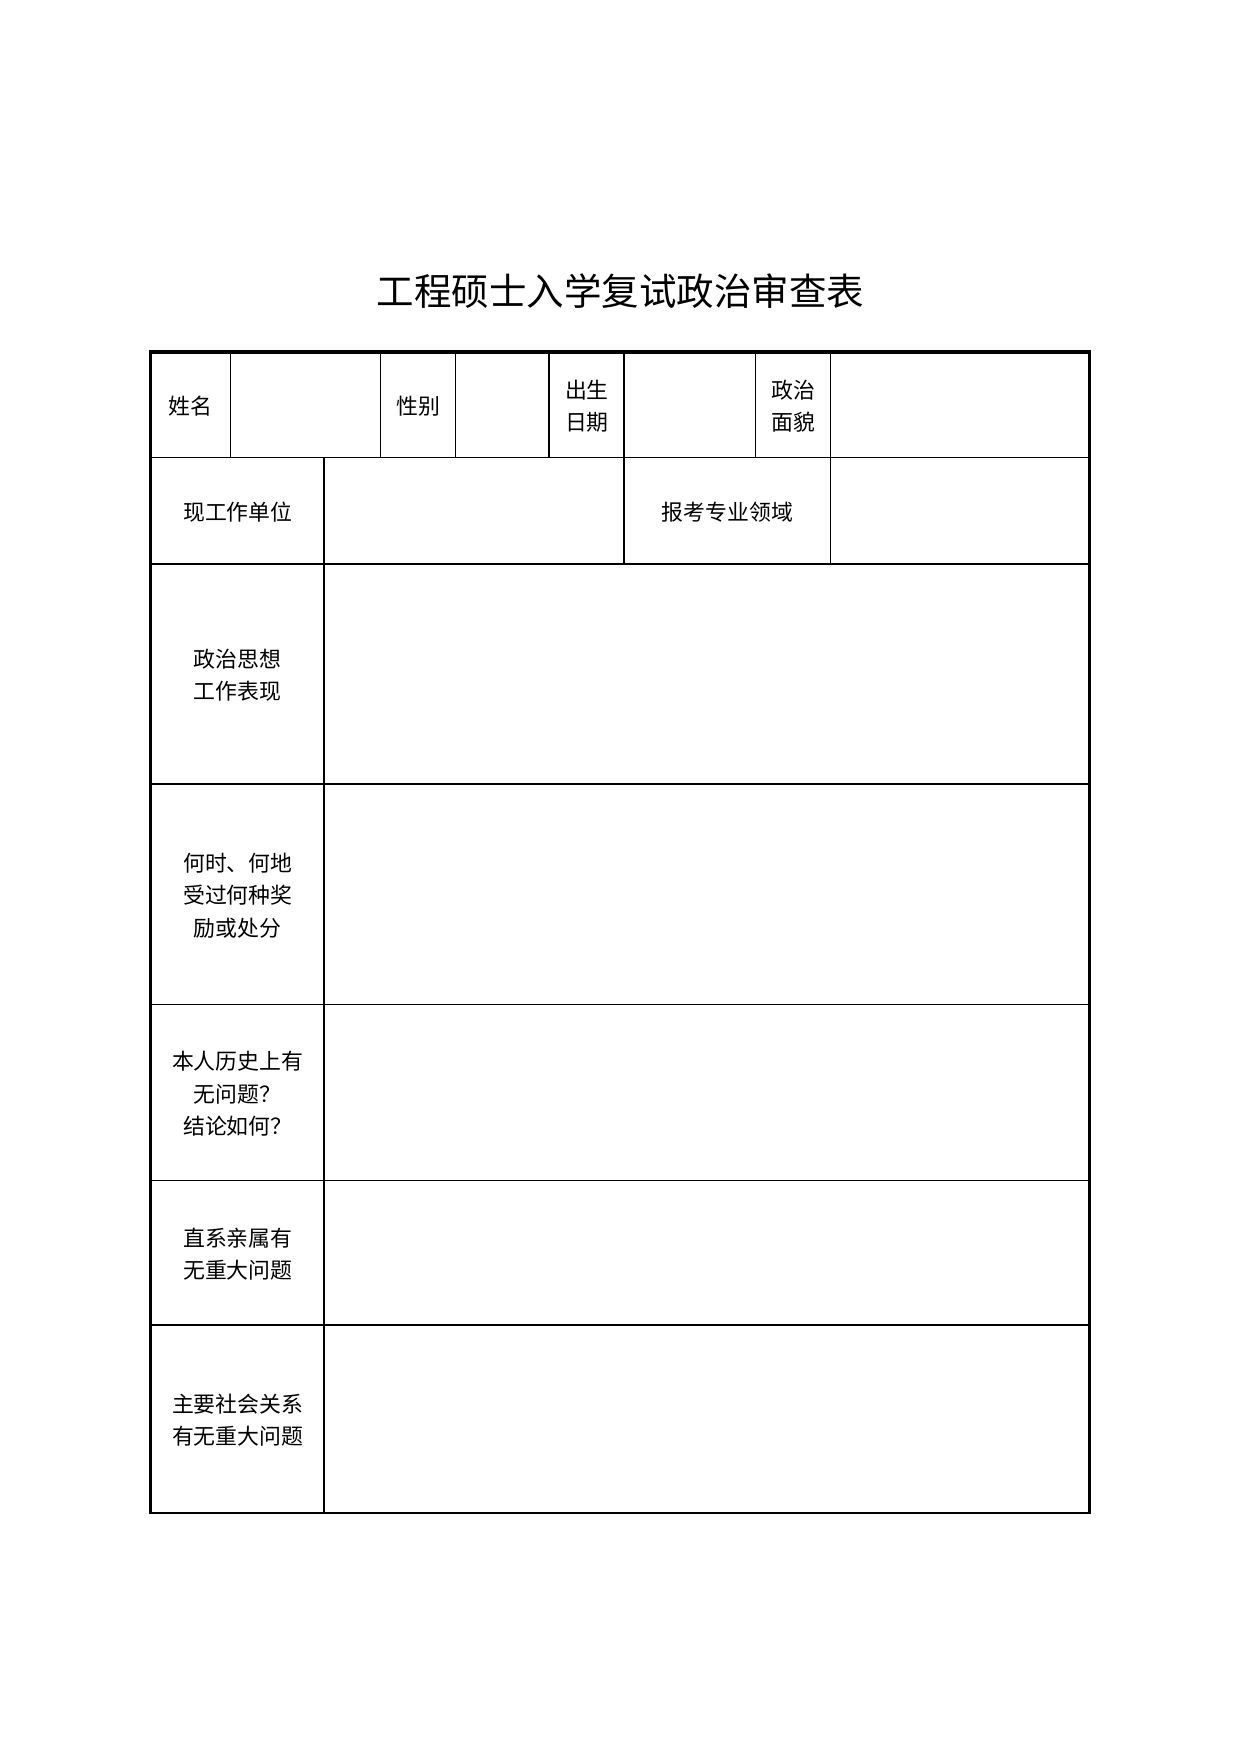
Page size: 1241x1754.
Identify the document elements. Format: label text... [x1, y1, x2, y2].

text 工程硕士入学复试政治审查表 [187, 256, 1053, 321]
table_header 性别 [381, 354, 455, 457]
table_cell 何时、何地 受过何种奖 励或处分 [152, 785, 323, 1004]
table_cell [325, 785, 1088, 1004]
table_header [231, 354, 380, 457]
table_header [456, 354, 548, 457]
table_cell [325, 458, 623, 563]
table_cell [831, 458, 1088, 563]
table_cell [325, 565, 1088, 783]
table_cell 本人历史上有 无问题？ 结论如何？ [152, 1005, 323, 1180]
table_header [625, 354, 755, 457]
table_cell 现工作单位 [152, 458, 323, 563]
table_cell 主要社会关系 有无重大问题 [152, 1326, 323, 1512]
table_header [831, 354, 1088, 457]
table_header 政治 面貌 [756, 354, 830, 457]
table_header 出生 日期 [550, 354, 623, 457]
table_cell [325, 1326, 1088, 1512]
table_cell 政治思想 工作表现 [152, 565, 323, 783]
table_cell 直系亲属有 无重大问题 [152, 1181, 323, 1324]
table_cell [325, 1181, 1088, 1324]
table_header 姓名 [152, 354, 230, 457]
table_cell 报考专业领域 [625, 458, 830, 563]
table_cell [325, 1005, 1088, 1180]
